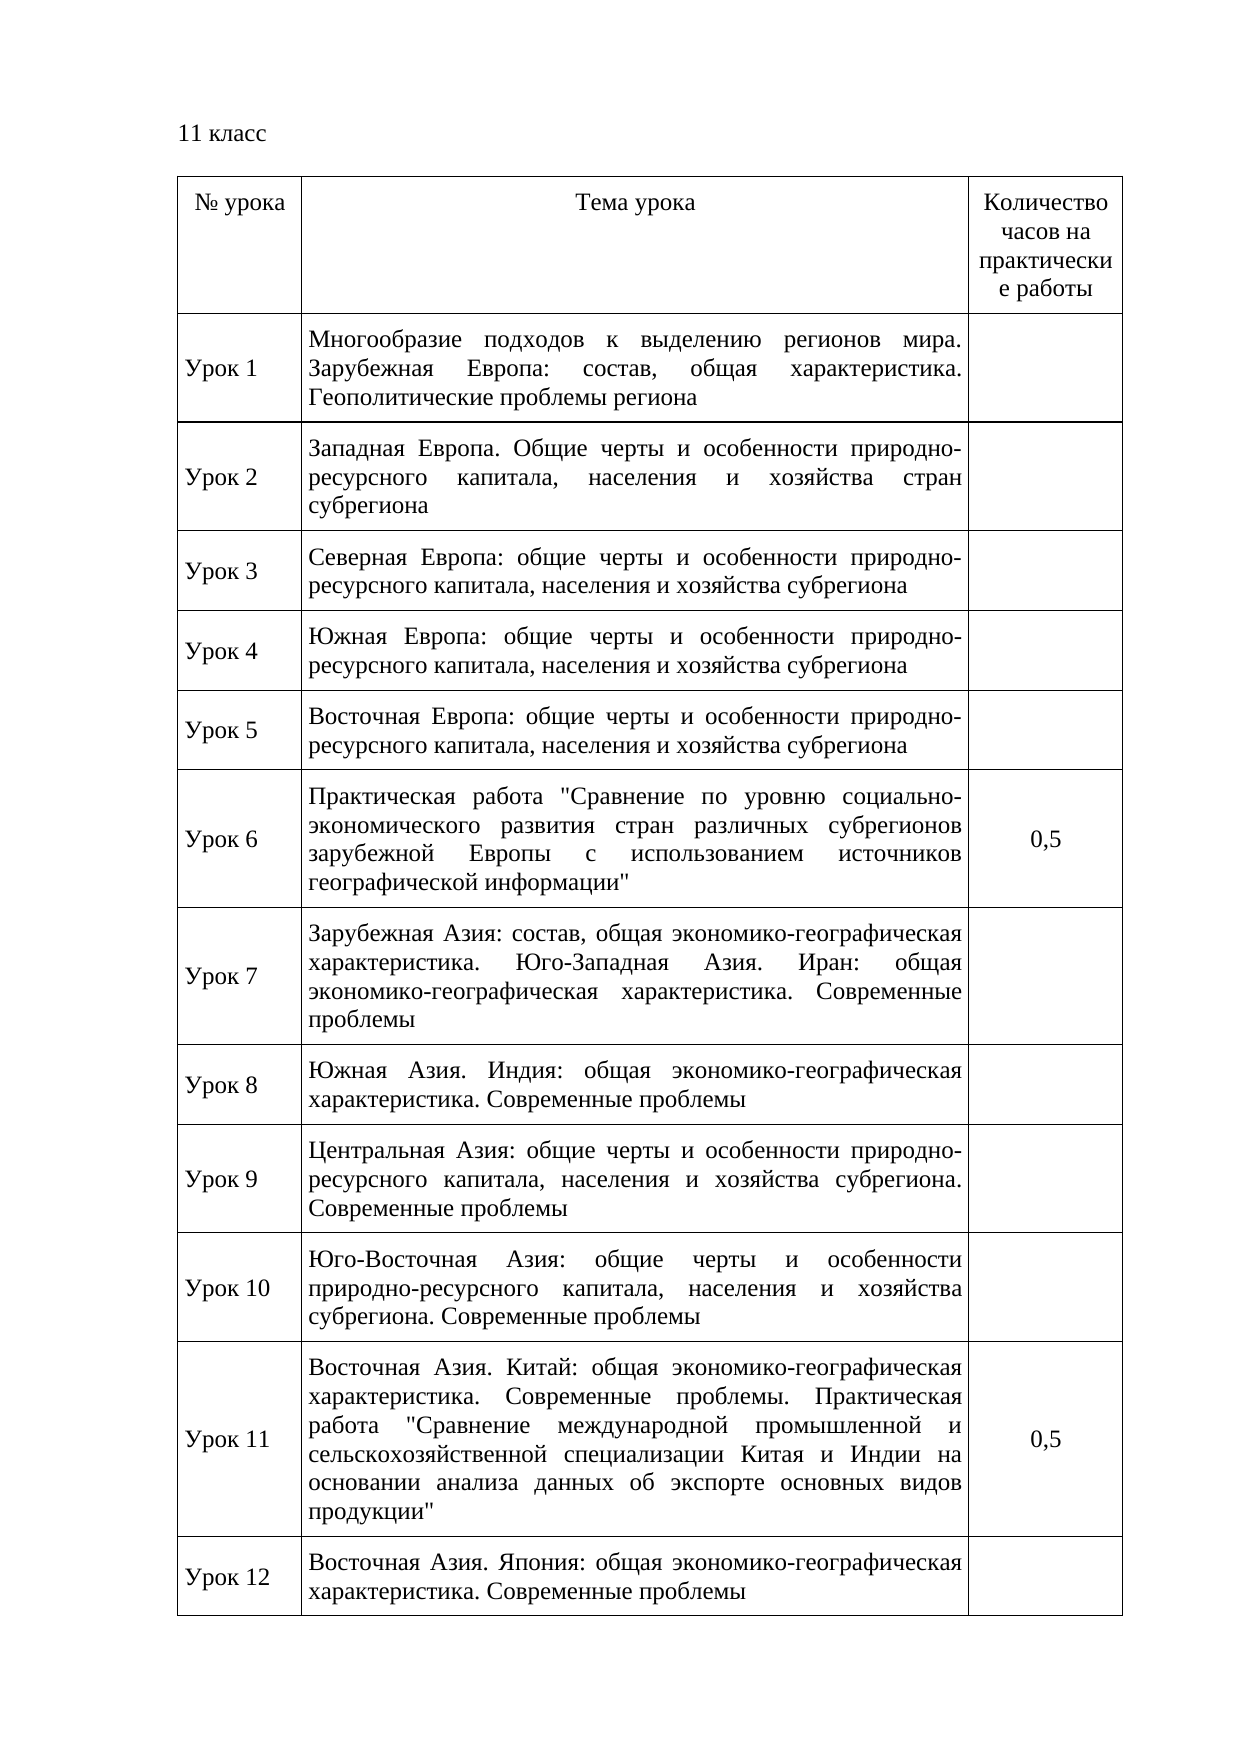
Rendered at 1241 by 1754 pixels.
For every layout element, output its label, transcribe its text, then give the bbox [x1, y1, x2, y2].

table_cell Многообразие подходов к выделению регионов мира. Зарубежная Европа: состав, общая характеристика. Геополитические проблемы региона [302, 314, 968, 421]
table_cell Южная Азия. Индия: общая экономико-географическая характеристика. Современные проблемы [302, 1045, 968, 1124]
table_cell [969, 1125, 1122, 1232]
table_header Тема урока [302, 177, 968, 313]
table_cell Восточная Европа: общие черты и особенности природно-ресурсного капитала, населения и хозяйства субрегиона [302, 691, 968, 769]
table_cell [969, 1045, 1122, 1124]
table_cell Урок 3 [178, 531, 301, 610]
table_cell Урок 1 [178, 314, 301, 421]
table_cell [969, 423, 1122, 530]
table_cell [969, 691, 1122, 769]
table_cell Центральная Азия: общие черты и особенности природно-ресурсного капитала, населения и хозяйства субрегиона. Современные проблемы [302, 1125, 968, 1232]
table_cell Урок 4 [178, 611, 301, 689]
text 11 класс [177, 118, 1152, 147]
table_cell Урок 5 [178, 691, 301, 769]
table_cell [969, 314, 1122, 421]
table_cell Урок 6 [178, 770, 301, 907]
table_cell Урок 2 [178, 423, 301, 530]
table_cell Урок 8 [178, 1045, 301, 1124]
table_cell Урок 11 [178, 1342, 301, 1536]
table_cell 0,5 [969, 770, 1122, 907]
table_cell 0,5 [969, 1342, 1122, 1536]
table_cell Зарубежная Азия: состав, общая экономико-географическая характеристика. Юго-Западная Азия. Иран: общая экономико-географическая характеристика. Современные проблемы [302, 908, 968, 1044]
table_cell [969, 531, 1122, 610]
table_header Количество часов на практические работы [969, 177, 1122, 313]
table_header № урока [178, 177, 301, 313]
table_cell [969, 908, 1122, 1044]
table_cell Восточная Азия. Китай: общая экономико-географическая характеристика. Современные проблемы. Практическая работа "Сравнение международной промышленной и сельскохозяйственной специализации Китая и Индии на основании анализа данных об экспорте основных видов продукции" [302, 1342, 968, 1536]
table_cell Урок 7 [178, 908, 301, 1044]
table_cell Урок 10 [178, 1233, 301, 1341]
table_cell Практическая работа "Сравнение по уровню социально-экономического развития стран различных субрегионов зарубежной Европы с использованием источников географической информации" [302, 770, 968, 907]
table_cell [969, 611, 1122, 689]
table_cell Северная Европа: общие черты и особенности природно-ресурсного капитала, населения и хозяйства субрегиона [302, 531, 968, 610]
table_cell [969, 1233, 1122, 1341]
table_cell Юго-Восточная Азия: общие черты и особенности природно-ресурсного капитала, населения и хозяйства субрегиона. Современные проблемы [302, 1233, 968, 1341]
table_cell Южная Европа: общие черты и особенности природно-ресурсного капитала, населения и хозяйства субрегиона [302, 611, 968, 689]
table_cell Урок 9 [178, 1125, 301, 1232]
table_cell Восточная Азия. Япония: общая экономико-географическая характеристика. Современные проблемы [302, 1537, 968, 1615]
table_cell Западная Европа. Общие черты и особенности природно-ресурсного капитала, населения и хозяйства стран субрегиона [302, 423, 968, 530]
table_cell [969, 1537, 1122, 1615]
table_cell Урок 12 [178, 1537, 301, 1615]
